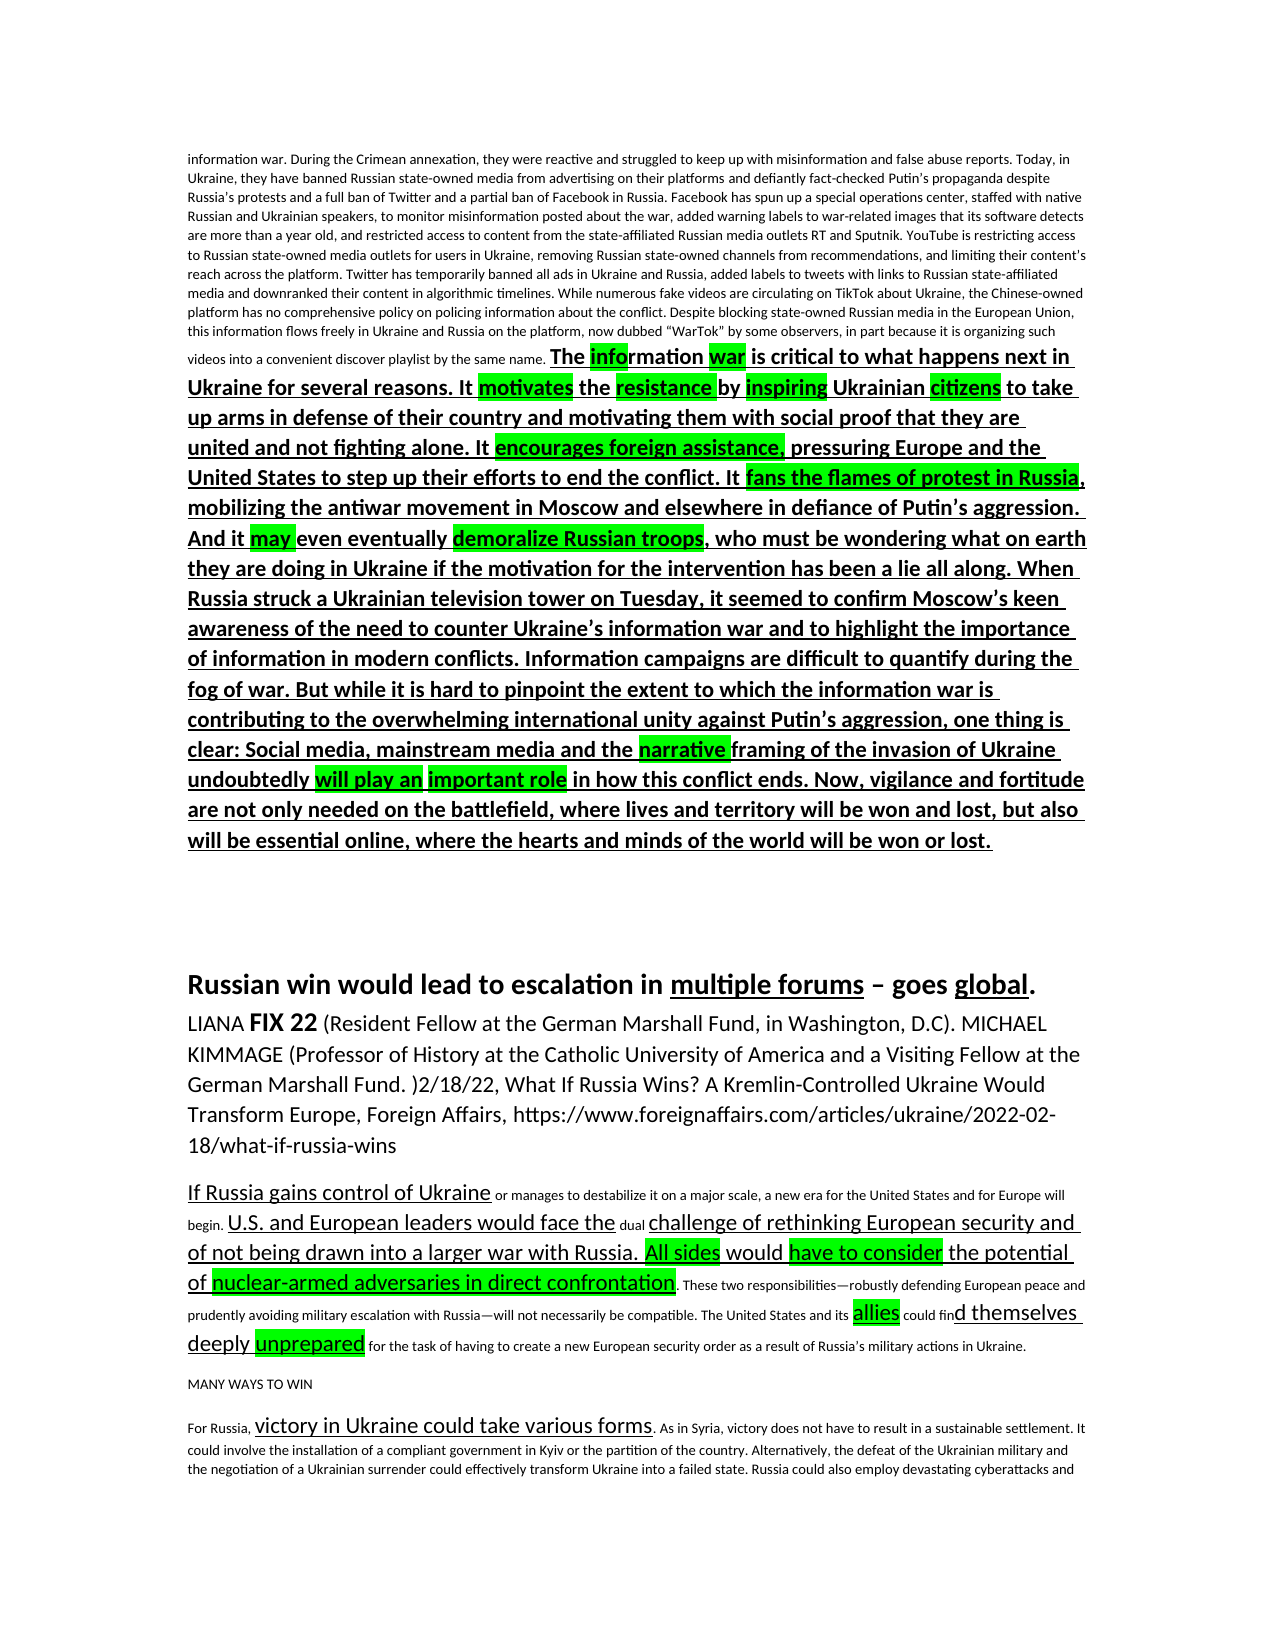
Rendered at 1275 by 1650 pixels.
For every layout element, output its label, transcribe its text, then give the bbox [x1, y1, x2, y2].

text If Russia gains control of Ukraine or manages to destabilize it on a major scale, a new era for the United States and for Europe will begin. U.S. and European leaders would face the dual challenge of rethinking European security and of not being drawn into a larger war with Russia. All sides would have to consider the potential of nuclear-armed adversaries in direct confrontation. These two responsibilities—robustly defending European peace and prudently avoiding military escalation with Russia—will not necessarily be compatible. The United States and its allies could find themselves deeply unprepared for the task of having to create a new European security order as a result of Russia’s military actions in Ukraine. [187, 1178, 1087, 1357]
text MANY WAYS TO WIN [187, 1376, 1087, 1393]
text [187, 150, 1087, 548]
subtitle Russian win would lead to escalation in multiple forums – goes global. [187, 966, 1087, 1002]
text LIANA FIX 22 (Resident Fellow at the German Marshall Fund, in Washington, D.C). MICHAEL KIMMAGE (Professor of History at the Catholic University of America and a Visiting Fellow at the German Marshall Fund. )2/18/22, What If Russia Wins? A Kremlin-Controlled Ukraine Would Transform Europe, Foreign Affairs, https://www.foreignaffairs.com/articles/ukraine/2022-02-18/what-if-russia-wins [187, 1005, 1087, 1159]
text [187, 1411, 1087, 1478]
